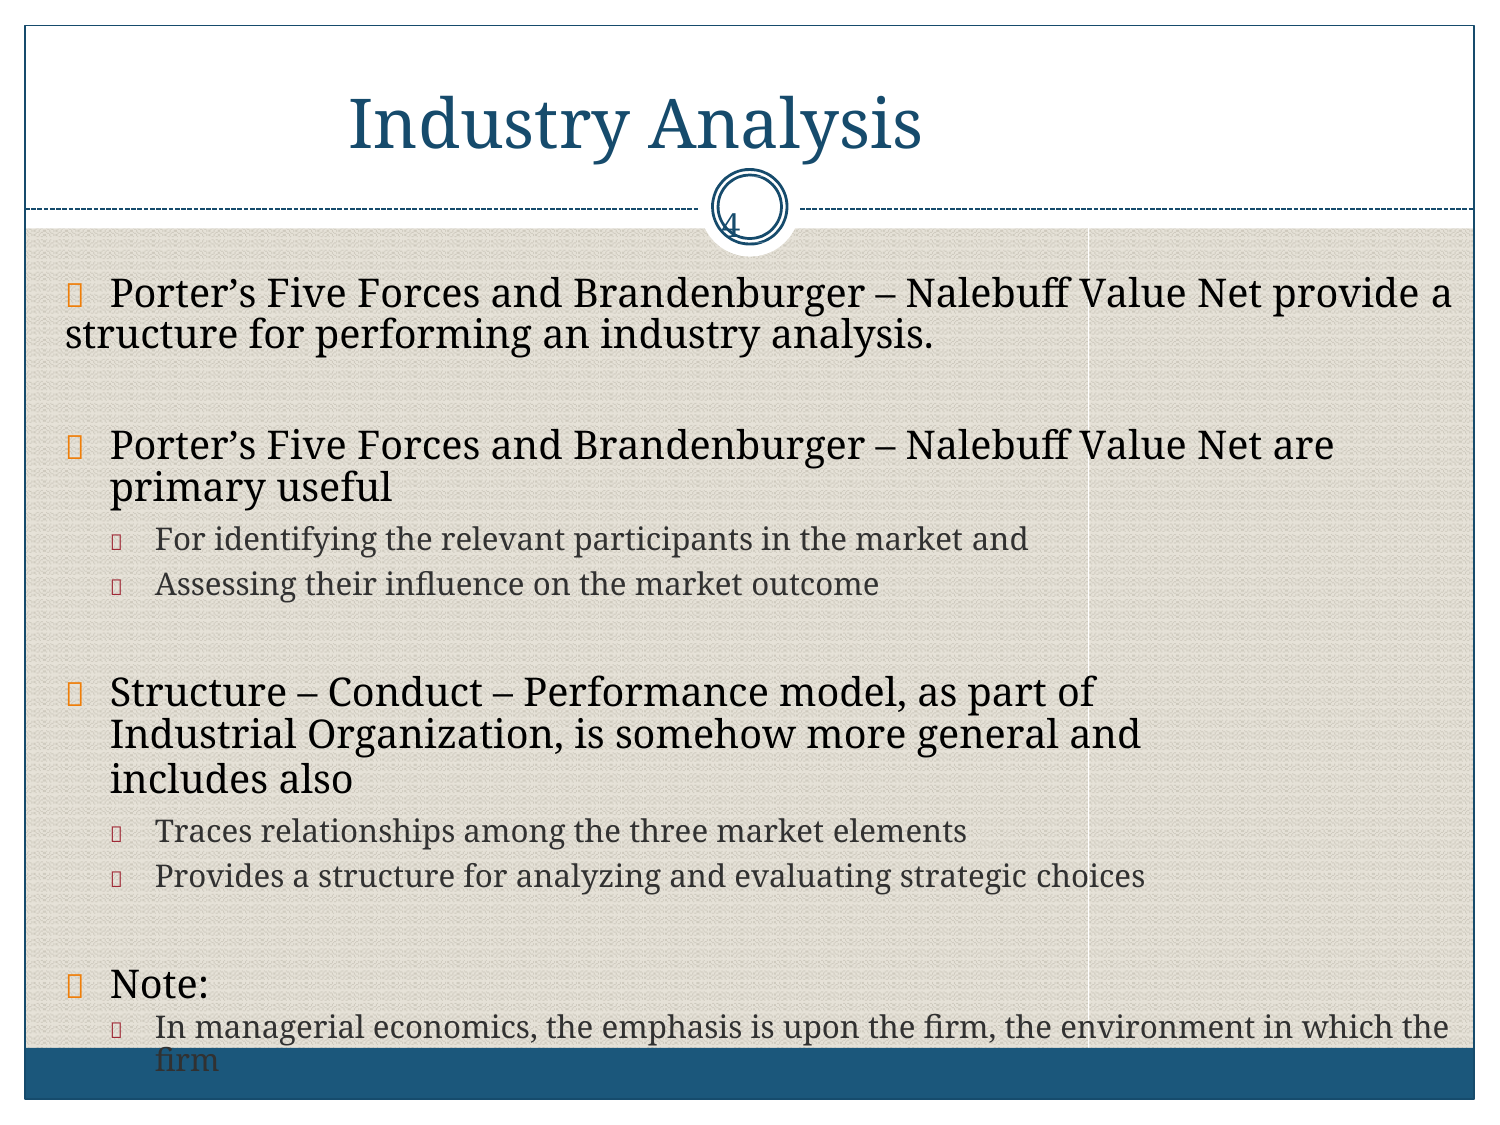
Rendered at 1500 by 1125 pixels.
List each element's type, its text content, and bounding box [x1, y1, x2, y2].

picture [26, 229, 1473, 1047]
list For identifying the relevant participants in the market and [109, 517, 1462, 560]
list Porter’s Five Forces and Brandenburger – Nalebuff Value Net provide a [64, 274, 1462, 315]
list Structure – Conduct – Performance model, as part of Industrial Organization, is somehow more general and includes also [64, 671, 1221, 805]
list Assessing their influence on the market outcome [109, 562, 1462, 604]
text Industry Analysis [0, 75, 1281, 169]
text structure for performing an industry analysis. [64, 315, 1462, 357]
list Note: [64, 956, 1462, 1010]
list Porter’s Five Forces and Brandenburger – Nalebuff Value Net are primary useful [64, 424, 1400, 513]
text 4 [0, 202, 1462, 247]
list In managerial economics, the emphasis is upon the firm, the environment in which the firm [109, 1012, 1462, 1078]
list Provides a structure for analyzing and evaluating strategic choices [109, 854, 1462, 896]
list Traces relationships among the three market elements [109, 809, 1462, 852]
